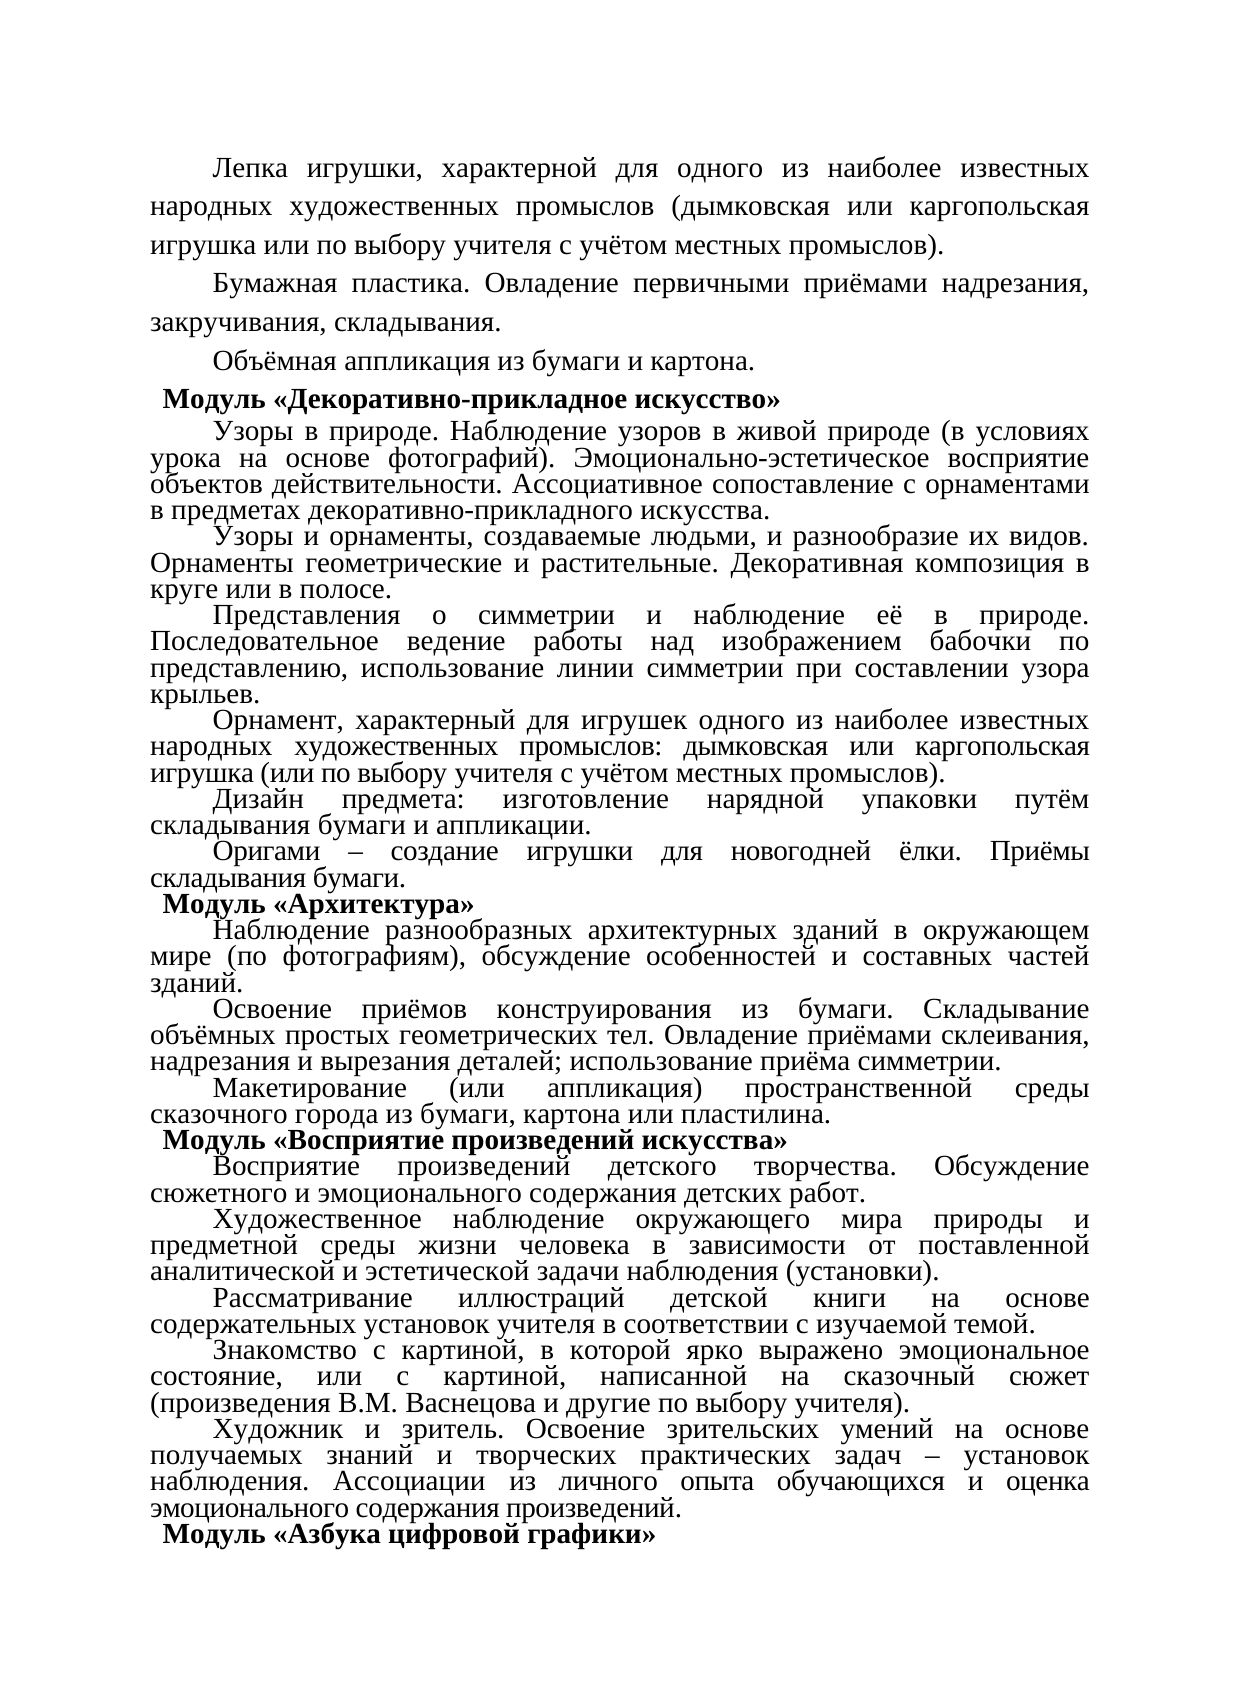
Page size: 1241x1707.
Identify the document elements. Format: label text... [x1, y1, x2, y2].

text Наблюдение разнообразных архитектурных зданий в окружающем мире (по фотографиям), обсуждение особенностей и составных частей зданий. [150, 918, 1090, 997]
text Модуль «Декоративно-прикладное искусство» [162, 381, 1090, 415]
text Модуль «Азбука цифровой графики» [162, 1522, 1090, 1548]
text Освоение приёмов конструирования из бумаги. Складывание объёмных простых геометрических тел. Овладение приёмами склеивания, надрезания и вырезания деталей; использование приёма симметрии. [150, 997, 1090, 1076]
text Восприятие произведений детского творчества. Обсуждение сюжетного и эмоционального содержания детских работ. [150, 1155, 1090, 1207]
text Модуль «Восприятие произведений искусства» [162, 1128, 1090, 1155]
text Дизайн предмета: изготовление нарядной упаковки путём складывания бумаги и аппликации. [150, 787, 1090, 840]
text Представления о симметрии и наблюдение её в природе. Последовательное ведение работы над изображением бабочки по представлению, использование линии симметрии при составлении узора крыльев. [150, 603, 1090, 708]
text Художественное наблюдение окружающего мира природы и предметной среды жизни человека в зависимости от поставленной аналитической и эстетической задачи наблюдения (установки). [150, 1207, 1090, 1286]
text Бумажная пластика. Овладение первичными приёмами надрезания, закручивания, складывания. [150, 266, 1090, 338]
text Художник и зритель. Освоение зрительских умений на основе получаемых знаний и творческих практических задач – установок наблюдения. Ассоциации из личного опыта обучающихся и оценка эмоционального содержания произведений. [150, 1417, 1090, 1522]
text Макетирование (или аппликация) пространственной среды сказочного города из бумаги, картона или пластилина. [150, 1076, 1090, 1128]
text Рассматривание иллюстраций детской книги на основе содержательных установок учителя в соответствии с изучаемой темой. [150, 1286, 1090, 1338]
text Орнамент, характерный для игрушек одного из наиболее известных народных художественных промыслов: дымковская или каргопольская игрушка (или по выбору учителя с учётом местных промыслов). [150, 708, 1090, 787]
text Узоры и орнаменты, создаваемые людьми, и разнообразие их видов. Орнаменты геометрические и растительные. Декоративная композиция в круге или в полосе. [150, 525, 1090, 603]
text Лепка игрушки, характерной для одного из наиболее известных народных художественных промыслов (дымковская или каргопольская игрушка или по выбору учителя с учётом местных промыслов). [150, 150, 1090, 261]
text Оригами – создание игрушки для новогодней ёлки. Приёмы складывания бумаги. [150, 840, 1090, 892]
text Знакомство с картиной, в которой ярко выражено эмоциональное состояние, или с картиной, написанной на сказочный сюжет (произведения В.М. Васнецова и другие по выбору учителя). [150, 1338, 1090, 1417]
text Узоры в природе. Наблюдение узоров в живой природе (в условиях урока на основе фотографий). Эмоционально-эстетическое восприятие объектов действительности. Ассоциативное сопоставление с орнаментами в предметах декоративно-прикладного искусства. [150, 420, 1090, 525]
text Объёмная аппликация из бумаги и картона. [150, 343, 1090, 376]
text Модуль «Архитектура» [162, 892, 1090, 918]
